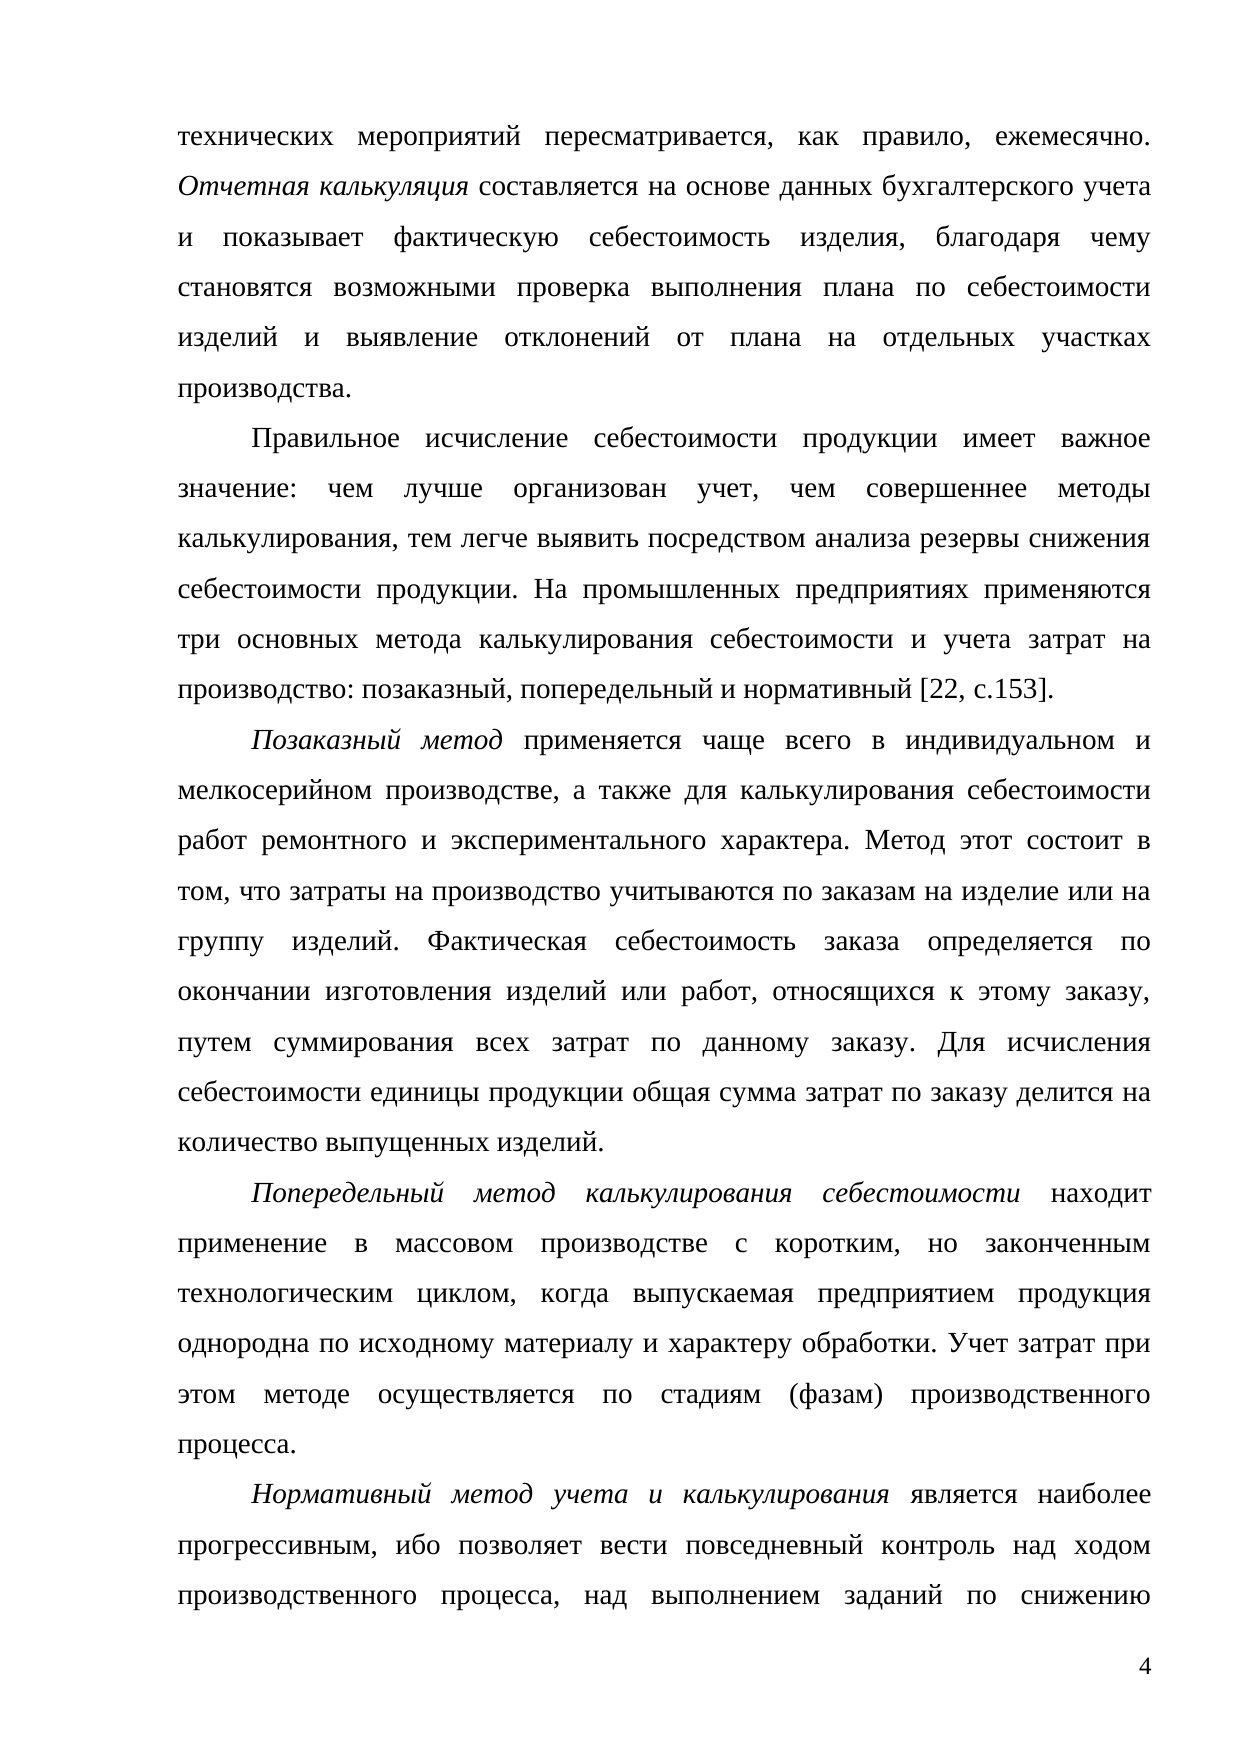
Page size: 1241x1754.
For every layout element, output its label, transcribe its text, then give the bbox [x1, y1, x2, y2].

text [177, 1477, 1152, 1611]
text Попередельный метод калькулирования себестоимости находит применение в массовом производстве с коротким, но законченным технологическим циклом, когда выпускаемая предприятием продукция однородна по исходному материалу и характеру обработки. Учет затрат при этом методе осуществляется по стадиям (фазам) производственного процесса. [177, 1175, 1152, 1460]
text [177, 118, 1152, 403]
text Правильное исчисление себестоимости продукции имеет важное значение: чем лучше организован учет, чем совершеннее методы калькулирования, тем легче выявить посредством анализа резервы снижения себестоимости продукции. На промышленных предприятиях применяются три основных метода калькулирования себестоимости и учета затрат на производство: позаказный, попередельный и нормативный [22, c.153]. [177, 420, 1152, 705]
text Позаказный метод применяется чаще всего в индивидуальном и мелкосерийном производстве, а также для калькулирования себестоимости работ ремонтного и экспериментального характера. Метод этот состоит в том, что затраты на производство учитываются по заказам на изделие или на группу изделий. Фактическая себестоимость заказа определяется по окончании изготовления изделий или работ, относящихся к этому заказу, путем суммирования всех затрат по данному заказу. Для исчисления себестоимости единицы продукции общая сумма затрат по заказу делится на количество выпущенных изделий. [177, 722, 1152, 1158]
